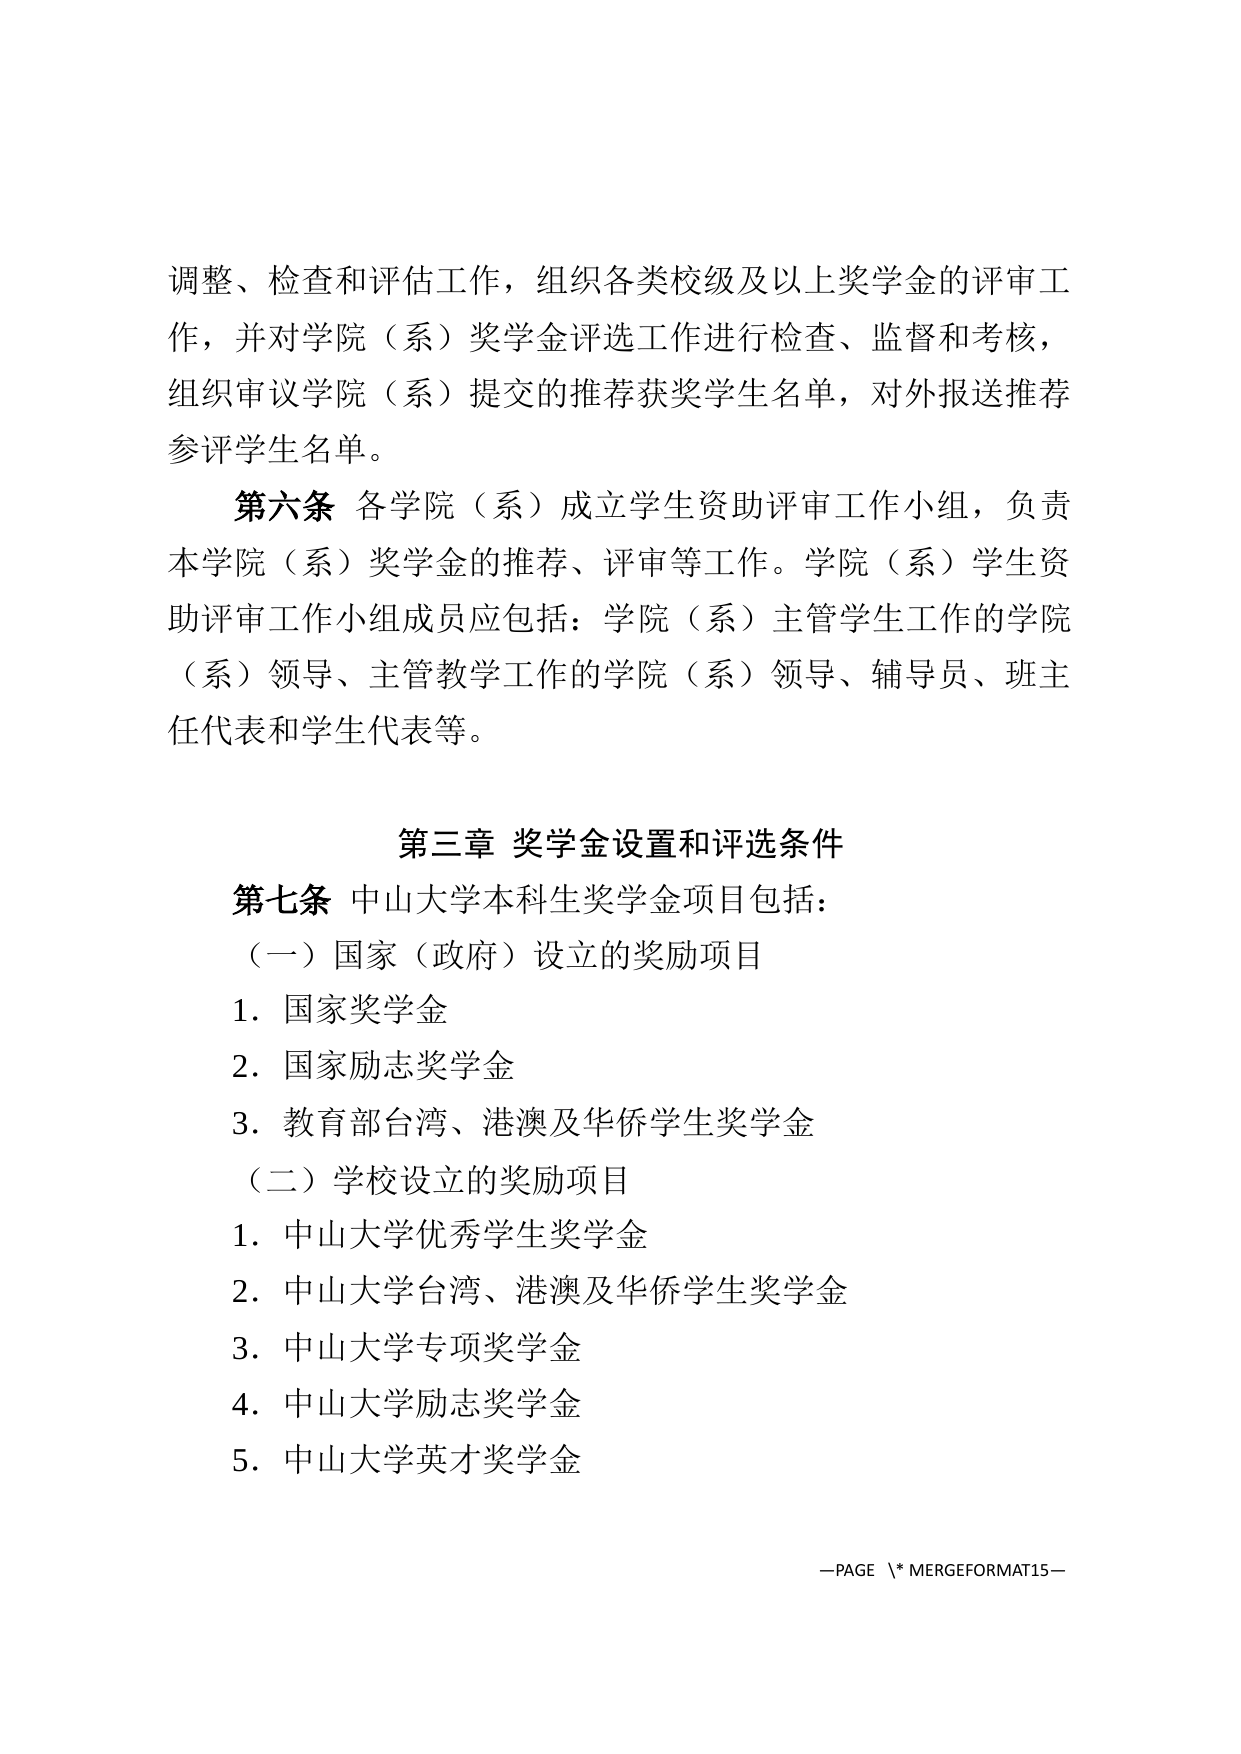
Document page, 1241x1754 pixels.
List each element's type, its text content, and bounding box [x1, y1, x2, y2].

text 2．国家励志奖学金 [167, 1029, 1074, 1085]
text 第七条 中山大学本科生奖学金项目包括： [167, 860, 1074, 916]
text 5．中山大学英才奖学金 [167, 1423, 1074, 1479]
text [167, 241, 1074, 466]
text 第六条 各学院（系）成立学生资助评审工作小组，负责本学院（系）奖学金的推荐、评审等工作。学院（系）学生资助评审工作小组成员应包括：学院（系）主管学生工作的学院（系）领导、主管教学工作的学院（系）领导、辅导员、班主任代表和学生代表等。 [167, 466, 1074, 748]
text （二）学校设立的奖励项目 [167, 1141, 1074, 1198]
text 2．中山大学台湾、港澳及华侨学生奖学金 [167, 1254, 1074, 1310]
text 1．中山大学优秀学生奖学金 [167, 1198, 1074, 1254]
text 第三章 奖学金设置和评选条件 [167, 804, 1074, 860]
text （一）国家（政府）设立的奖励项目 [167, 916, 1074, 973]
text 3．教育部台湾、港澳及华侨学生奖学金 [167, 1085, 1074, 1141]
text 1．国家奖学金 [167, 973, 1074, 1029]
text 4．中山大学励志奖学金 [167, 1366, 1074, 1423]
text 3．中山大学专项奖学金 [167, 1310, 1074, 1366]
